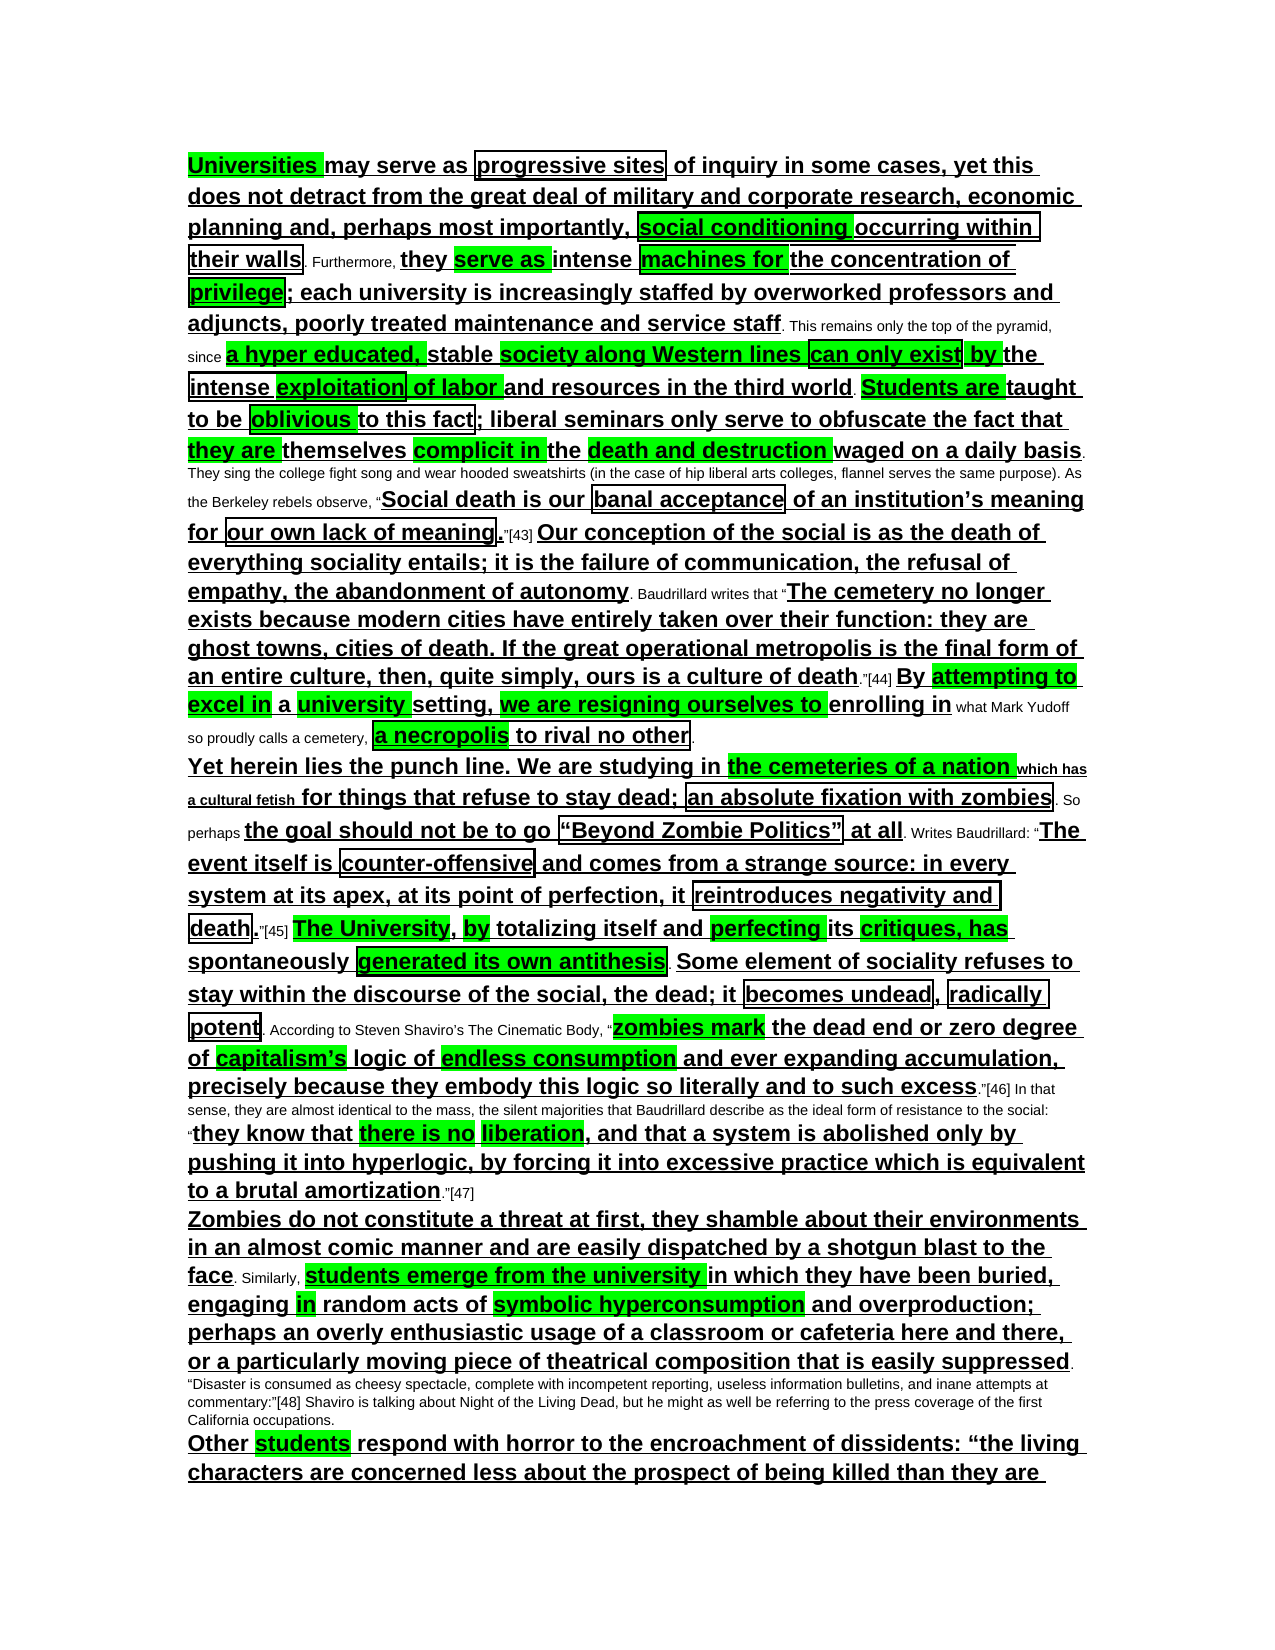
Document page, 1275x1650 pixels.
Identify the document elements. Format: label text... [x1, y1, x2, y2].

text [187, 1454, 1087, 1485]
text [187, 1229, 1087, 1453]
